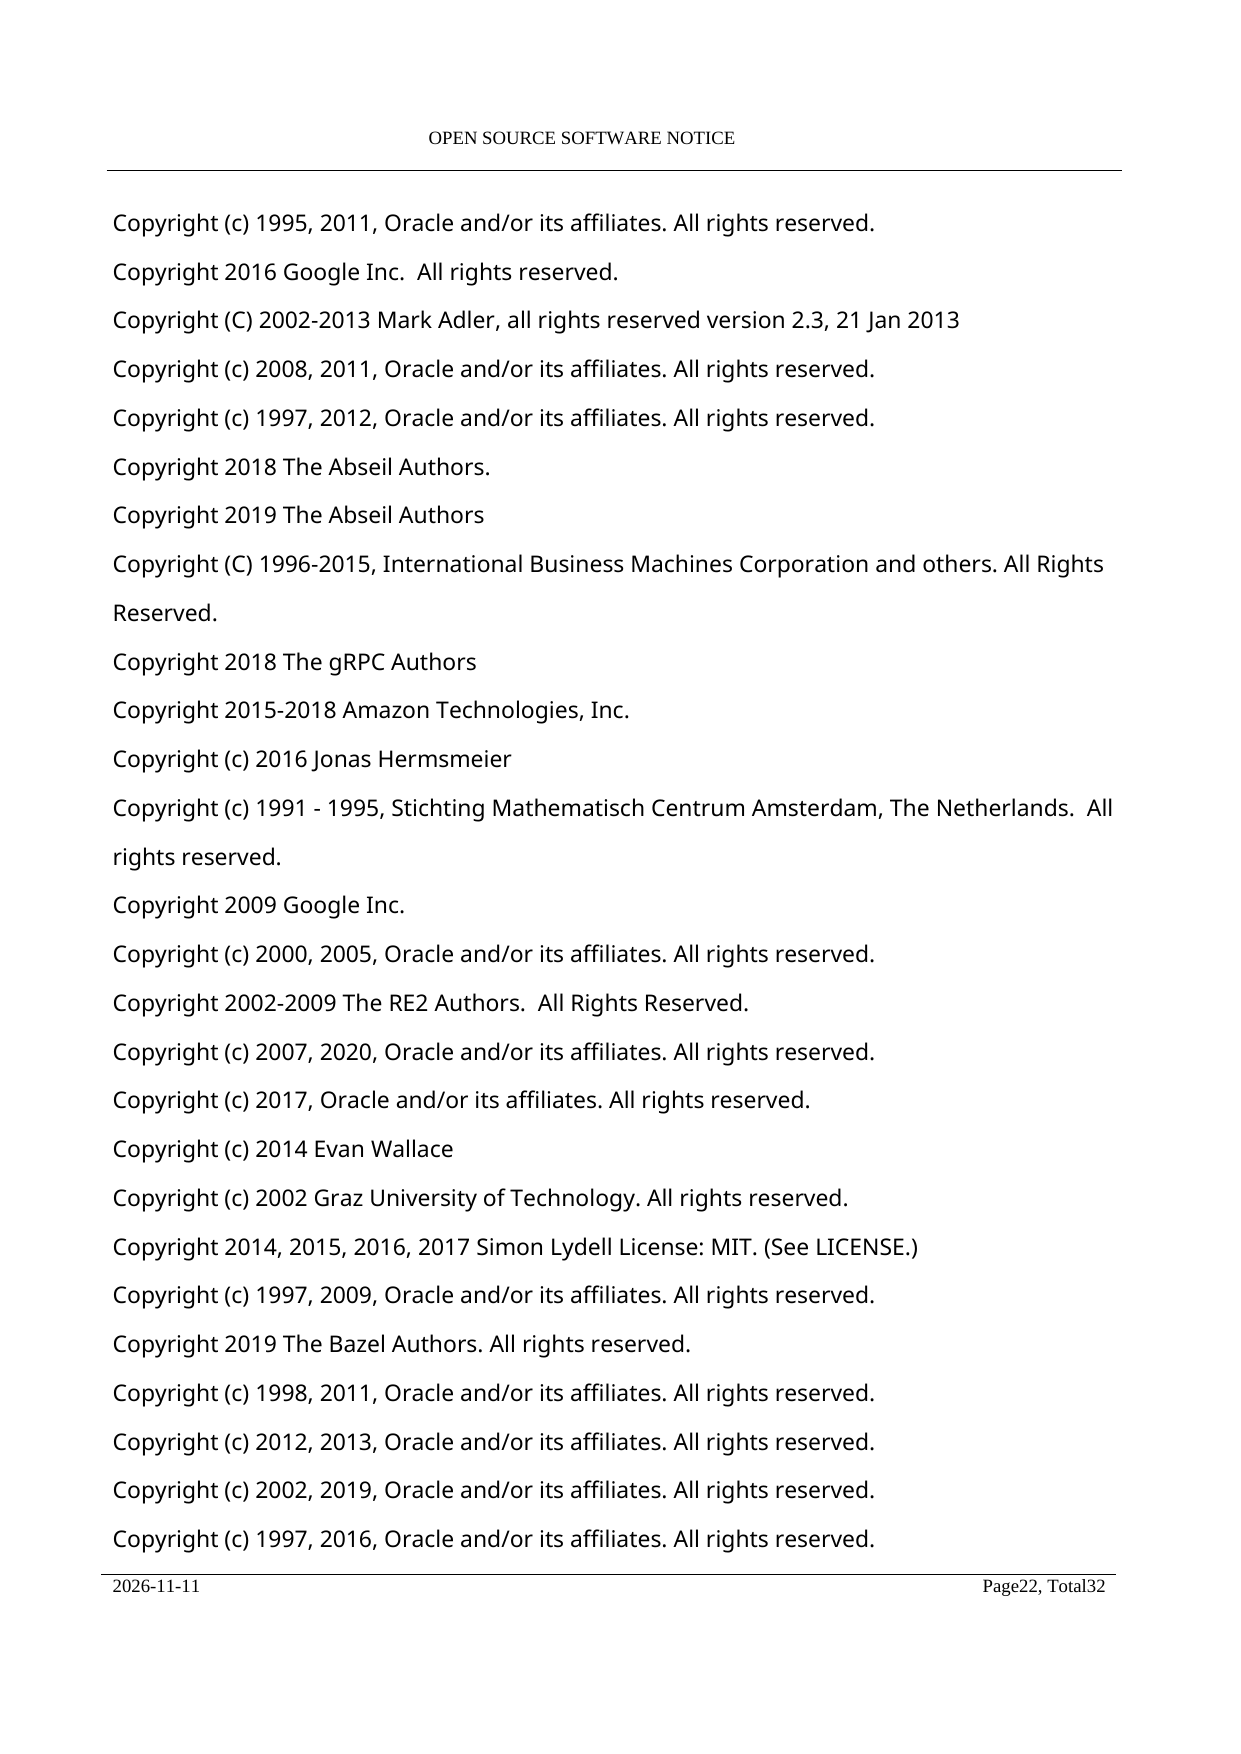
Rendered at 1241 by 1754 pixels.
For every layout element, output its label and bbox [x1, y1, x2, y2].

text [112, 206, 1128, 1555]
